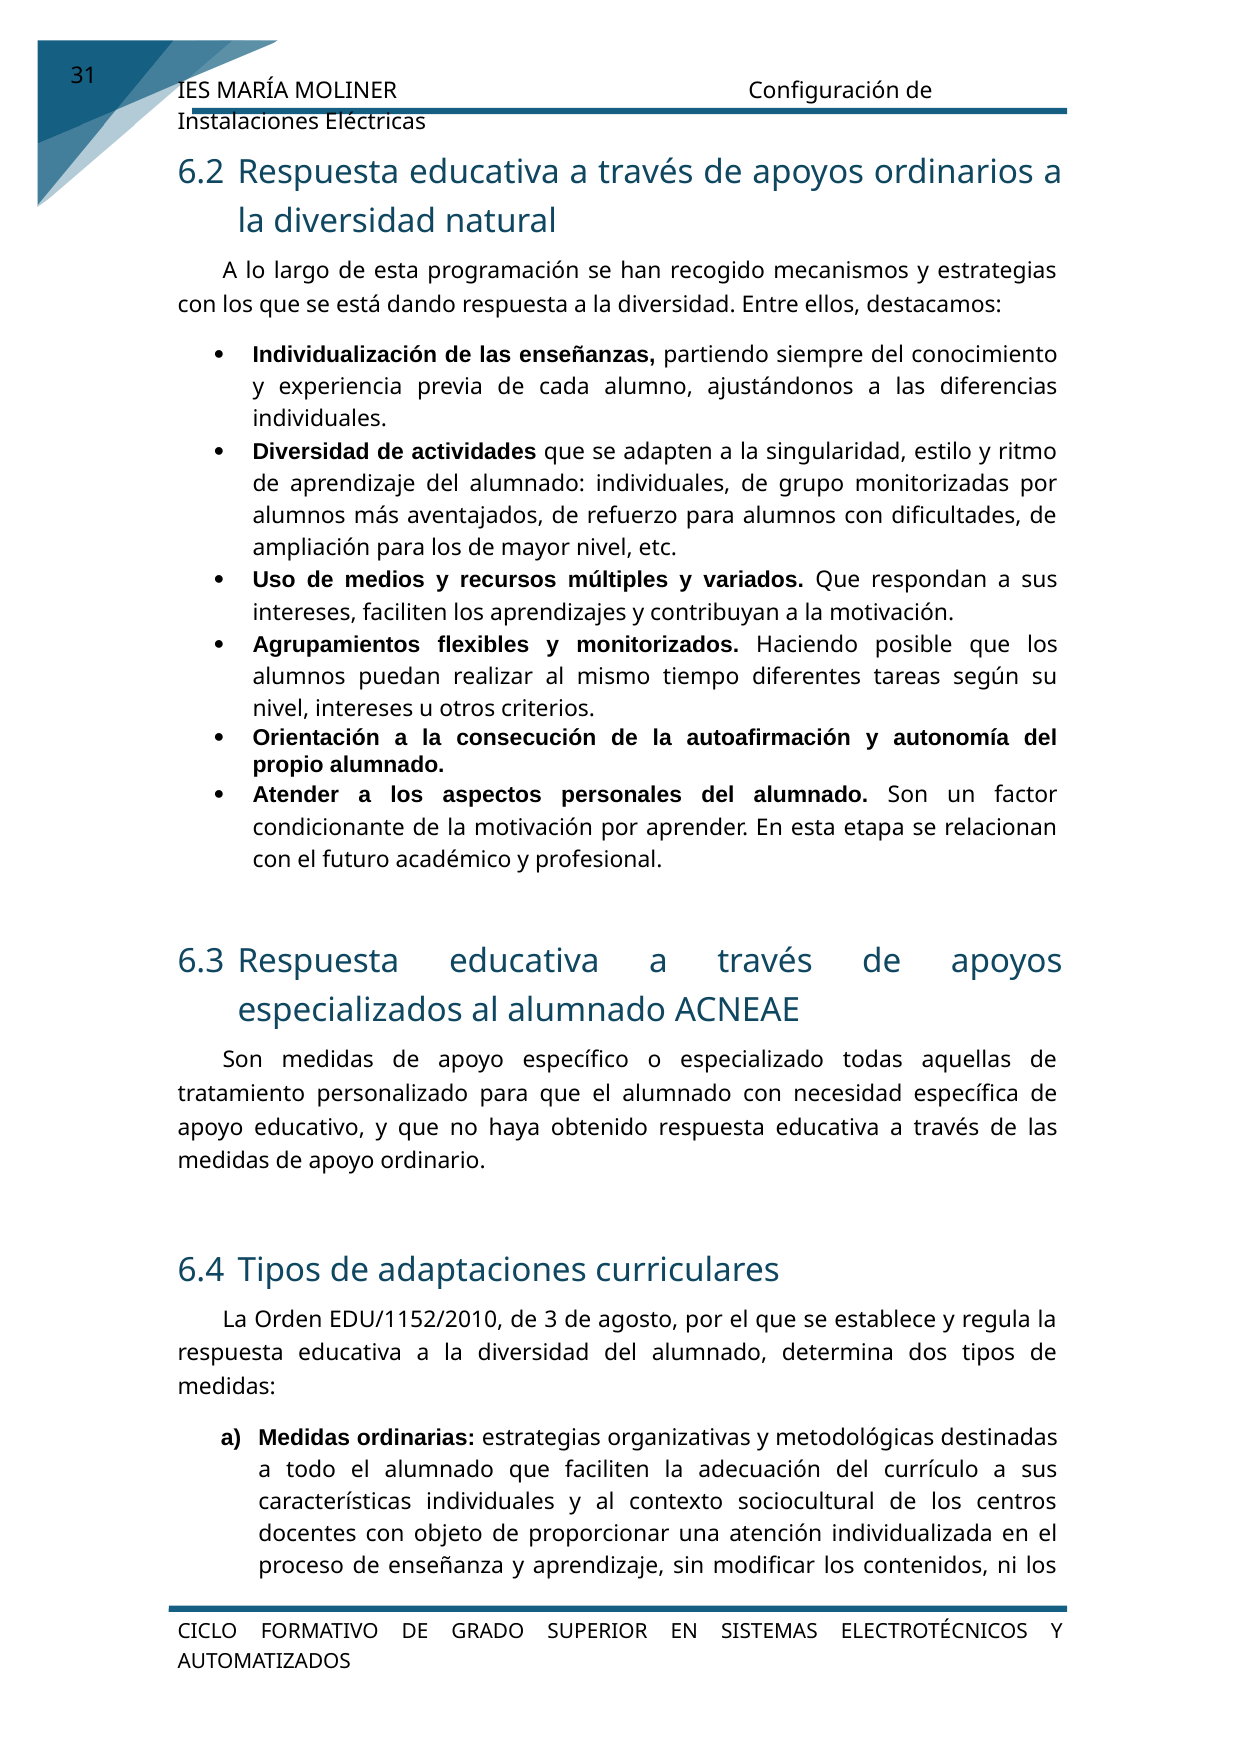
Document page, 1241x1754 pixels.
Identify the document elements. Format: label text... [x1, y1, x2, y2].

list Orientación a la consecución de la autoafirmación y autonomía del propio alumnado. [215, 724, 1058, 778]
subtitle Respuesta educativa a través de apoyos ordinarios a la diversidad natural [177, 148, 1063, 242]
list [221, 1421, 1058, 1581]
text La Orden EDU/1152/2010, de 3 de agosto, por el que se establece y regula la respuesta educativa a la diversidad del alumnado, determina dos tipos de medidas: [177, 1303, 1058, 1401]
list Atender a los aspectos personales del alumnado. Son un factor condicionante de la motivación por aprender. En esta etapa se relacionan con el futuro académico y profesional. [215, 778, 1058, 874]
list Uso de medios y recursos múltiples y variados. Que respondan a sus intereses, faciliten los aprendizajes y contribuyan a la motivación. [215, 563, 1058, 627]
text Son medidas de apoyo específico o especializado todas aquellas de tratamiento personalizado para que el alumnado con necesidad específica de apoyo educativo, y que no haya obtenido respuesta educativa a través de las medidas de apoyo ordinario. [177, 1043, 1058, 1176]
subtitle Tipos de adaptaciones curriculares [177, 1245, 1063, 1291]
text A lo largo de esta programación se han recogido mecanismos y estrategias con los que se está dando respuesta a la diversidad. Entre ellos, destacamos: [177, 254, 1058, 319]
picture [270, 118, 278, 128]
picture [37, 40, 279, 209]
list Diversidad de actividades que se adapten a la singularidad, estilo y ritmo de aprendizaje del alumnado: individuales, de grupo monitorizadas por alumnos más aventajados, de refuerzo para alumnos con dificultades, de ampliación para los de mayor nivel, etc. [215, 434, 1058, 562]
list Individualización de las enseñanzas, partiendo siempre del conocimiento y experiencia previa de cada alumno, ajustándonos a las diferencias individuales. [215, 338, 1058, 434]
list Agrupamientos flexibles y monitorizados. Haciendo posible que los alumnos puedan realizar al mismo tiempo diferentes tareas según su nivel, intereses u otros criterios. [215, 628, 1058, 723]
subtitle Respuesta educativa a través de apoyos especializados al alumnado ACNEAE [177, 937, 1063, 1031]
